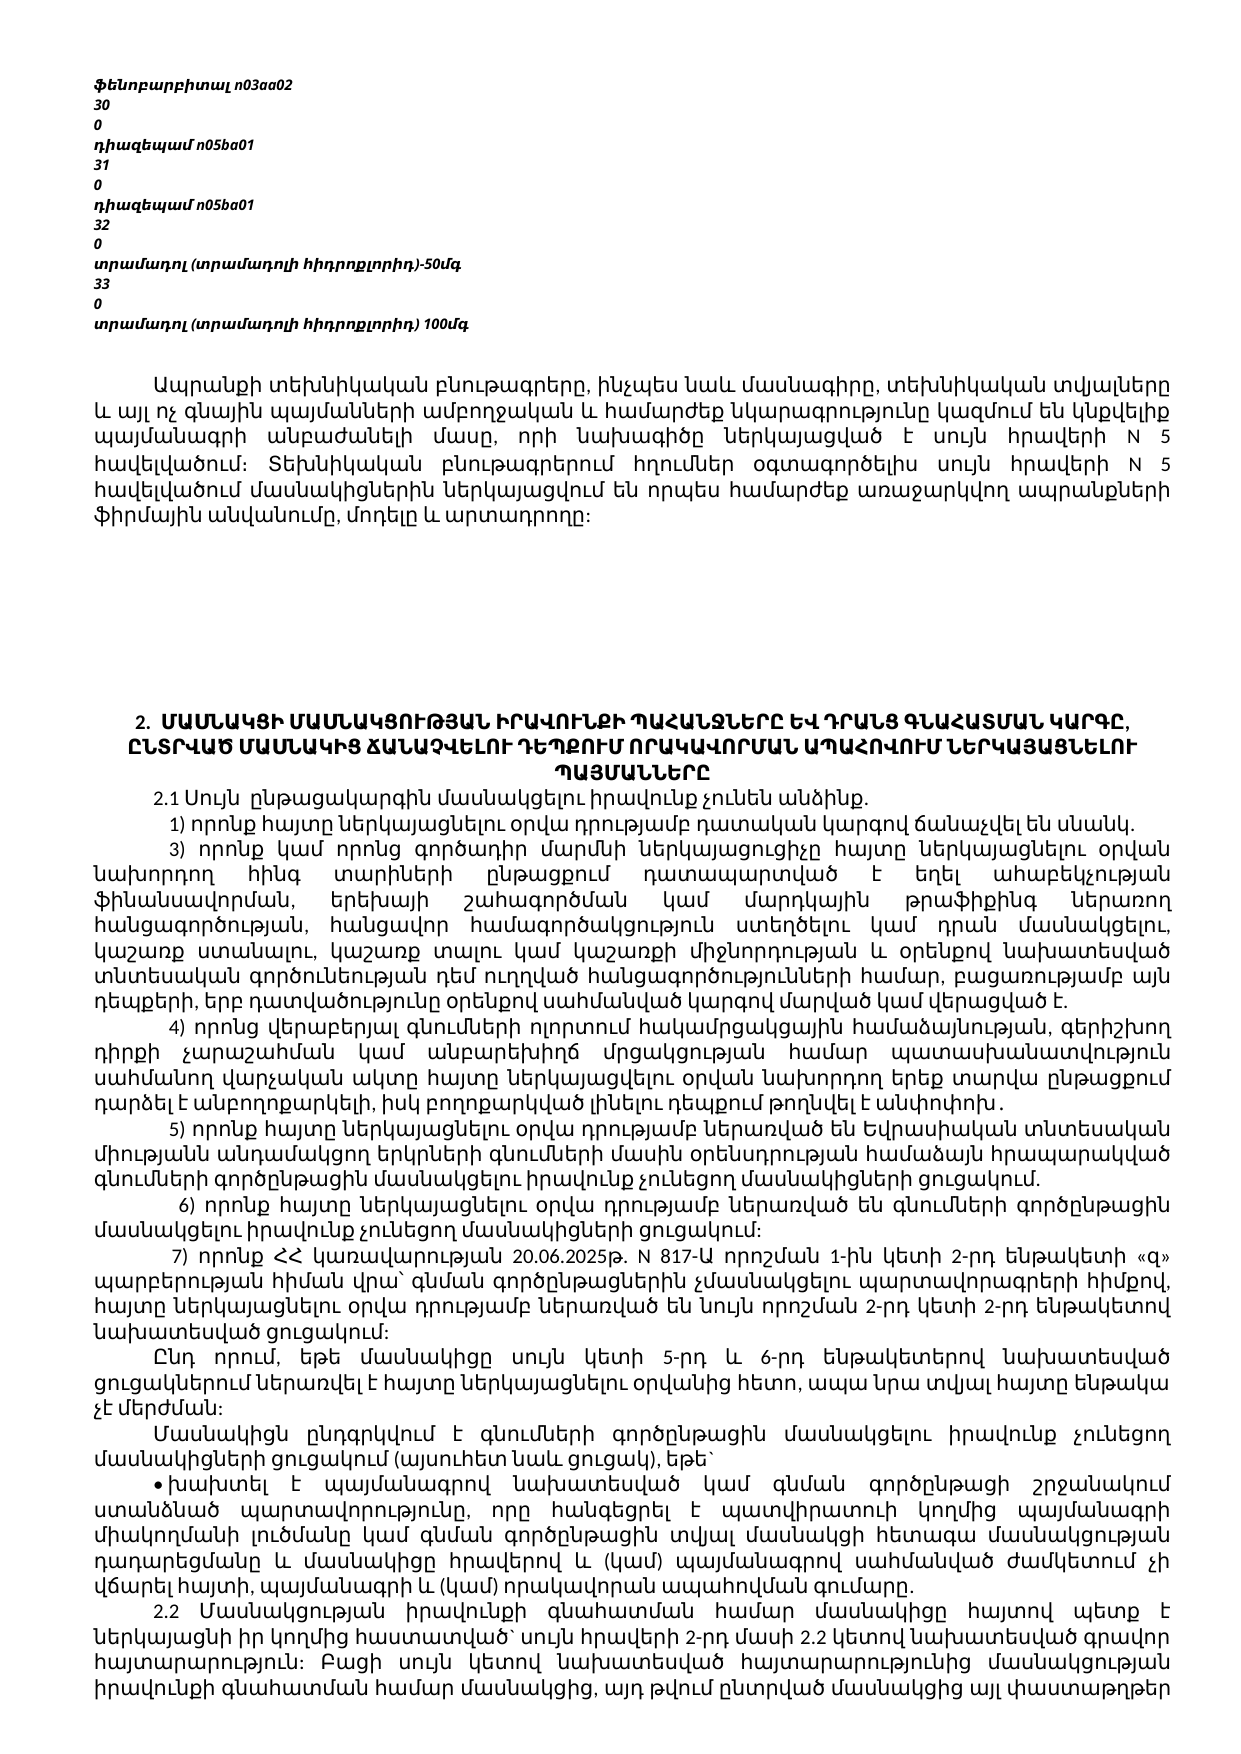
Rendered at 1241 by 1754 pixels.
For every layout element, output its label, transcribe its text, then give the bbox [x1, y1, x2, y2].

text Մասնակիցն ընդգրկվում է գնումների գործընթացին մասնակցելու իրավունք չունեցող մասնակիցների ցուցակում (այսուհետ նաև ցուցակ), եթե` [94, 1421, 1171, 1472]
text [94, 1599, 1171, 1700]
text Ընդ որում, եթե մասնակիցը սույն կետի 5-րդ և 6-րդ ենթակետերով նախատեսված ցուցակներում ներառվել է հայտը ներկայացնելու օրվանից հետո, ապա նրա տվյալ հայտը ենթակա չէ մերժման: [94, 1344, 1171, 1421]
text 7) որոնք ՀՀ կառավարության 20.06.2025թ. N 817-Ա որոշման 1-ին կետի 2-րդ ենթակետի «զ» պարբերության հիման վրա՝ գնման գործընթացներին չմասնակցելու պարտավորագրերի հիմքով, հայտը ներկայացնելու օրվա դրությամբ ներառված են նույն որոշման 2-րդ կետի 2-րդ ենթակետով նախատեսված ցուցակում: [94, 1243, 1171, 1344]
text 5) որոնք հայտը ներկայացնելու օրվա դրությամբ ներառված են Եվրասիական տնտեսական միությանն անդամակցող երկրների գնումների մասին օրենսդրության համաձայն հրապարակված գնումների գործընթացին մասնակցելու իրավունք չունեցող մասնակիցների ցուցակում. [94, 1116, 1171, 1192]
text 6) որոնք հայտը ներկայացնելու օրվա դրությամբ ներառված են գնումների գործընթացին մասնակցելու իրավունք չունեցող մասնակիցների ցուցակում: [94, 1192, 1171, 1243]
text 1) որոնք հայտը ներկայացնելու օրվա դրությամբ դատական կարգով ճանաչվել են սնանկ. [94, 811, 1171, 836]
text Ապրանքի տեխնիկական բնութագրերը, ինչպես նաև մասնագիրը, տեխնիկական տվյալները և այլ ոչ գնային պայմանների ամբողջական և համարժեք նկարագրությունը կազմում են կնքվելիք պայմանագրի անբաժանելի մասը, որի նախագիծը ներկայացված է սույն հրավերի N 5 հավելվածում։ Տեխնիկական բնութագրերում հղումներ օգտագործելիս սույն հրավերի N 5 հավելվածում մասնակիցներին ներկայացվում են որպես համարժեք առաջարկվող ապրանքների ֆիրմային անվանումը, մոդելը և արտադրողը: [94, 373, 1171, 528]
text 4) որոնց վերաբերյալ գնումների ոլորտում հակամրցակցային համաձայնության, գերիշխող դիրքի չարաշահման կամ անբարեխիղճ մրցակցության համար պատասխանատվություն սահմանող վարչական ակտը հայտը ներկայացվելու օրվան նախորդող երեք տարվա ընթացքում դարձել է անբողոքարկելի, իսկ բողոքարկված լինելու դեպքում թողնվել է անփոփոխ․ [94, 1014, 1171, 1116]
text 2. ՄԱՍՆԱԿՑԻ ՄԱՍՆԱԿՑՈՒԹՅԱՆ ԻՐԱՎՈՒՆՔԻ ՊԱՀԱՆՋՆԵՐԸ ԵՎ ԴՐԱՆՑ ԳՆԱՀԱՏՄԱՆ ԿԱՐԳԸ, ԸՆՏՐՎԱԾ ՄԱՍՆԱԿԻՑ ՃԱՆԱՉՎԵԼՈՒ ԴԵՊՔՈՒՄ ՈՐԱԿԱՎՈՐՄԱՆ ԱՊԱՀՈՎՈՒՄ ՆԵՐԿԱՅԱՑՆԵԼՈՒ ՊԱՅՄԱՆՆԵՐԸ [94, 709, 1171, 785]
text 2.1 Սույն ընթացակարգին մասնակցելու իրավունք չունեն անձինք. [94, 785, 1171, 811]
text 3) որոնք կամ որոնց գործադիր մարմնի ներկայացուցիչը հայտը ներկայացնելու օրվան նախորդող հինգ տարիների ընթացքում դատապարտված է եղել ահաբեկչության ֆինանսավորման, երեխայի շահագործման կամ մարդկային թրաֆիքինգ ներառող հանցագործության, հանցավոր համագործակցություն ստեղծելու կամ դրան մասնակցելու, կաշառք ստանալու, կաշառք տալու կամ կաշառքի միջնորդության և օրենքով նախատեսված տնտեսական գործունեության դեմ ուղղված հանցագործությունների համար, բացառությամբ այն դեպքերի, երբ դատվածությունը օրենքով սահմանված կարգով մարված կամ վերացված է. [94, 836, 1171, 1014]
text • խախտել է պայմանագրով նախատեսված կամ գնման գործընթացի շրջանակում ստանձնած պարտավորությունը, որը հանգեցրել է պատվիրատուի կողմից պայմանագրի միակողմանի լուծմանը կամ գնման գործընթացին տվյալ մասնակցի հետագա մասնակցության դադարեցմանը և մասնակիցը հրավերով և (կամ) պայմանագրով սահմանված ժամկետում չի վճարել հայտի, պայմանագրի և (կամ) որակավորան ապահովման գումարը. [94, 1472, 1171, 1599]
